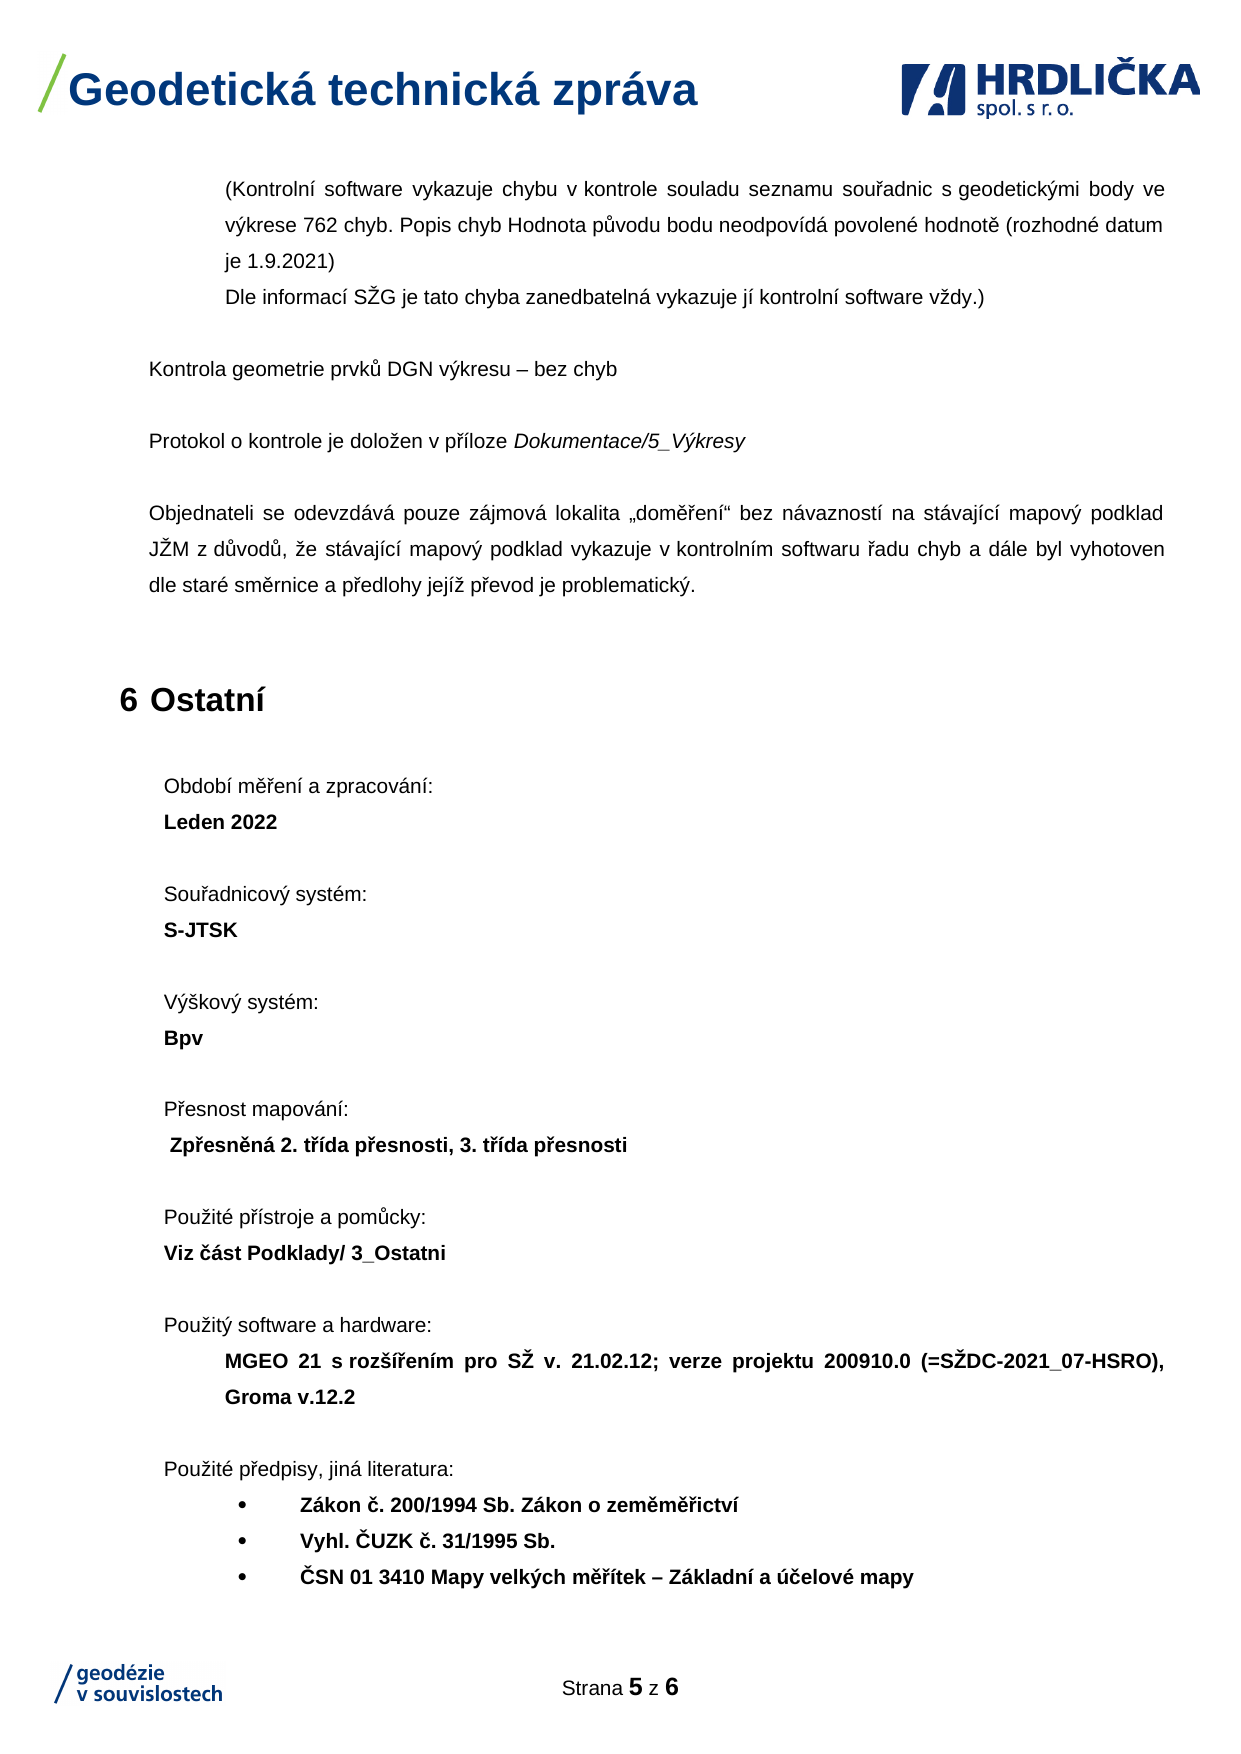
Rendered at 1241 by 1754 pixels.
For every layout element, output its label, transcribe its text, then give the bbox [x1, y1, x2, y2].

list Zákon č. 200/1994 Sb. Zákon o zeměměřictví [150, 1493, 1165, 1517]
picture [36, 51, 68, 115]
text Leden 2022 [75, 810, 1165, 834]
text Přesnost mapování: [75, 1097, 1165, 1121]
text Objednateli se odevzdává pouze zájmová lokalita „doměření“ bez návazností na stávající mapový podklad JŽM z důvodů, že stávající mapový podklad vykazuje v kontrolním softwaru řadu chyb a dále byl vyhotoven dle staré směrnice a předlohy jejíž převod je problematický. [149, 501, 1165, 596]
list ČSN 01 3410 Mapy velkých měřítek – Základní a účelové mapy [150, 1565, 1165, 1589]
text (Kontrolní software vykazuje chybu v kontrole souladu seznamu souřadnic s geodetickými body ve výkrese 762 chyb. Popis chyb Hodnota původu bodu neodpovídá povolené hodnotě (rozhodné datum je 1.9.2021) [225, 177, 1165, 273]
text Použité předpisy, jiná literatura: [75, 1457, 1165, 1481]
text S-JTSK [75, 918, 1165, 942]
text Souřadnicový systém: [75, 882, 1165, 906]
text MGEO 21 s rozšířením pro SŽ v. 21.02.12; verze projektu 200910.0 (=SŽDC-2021_07-HSRO), Groma v.12.2 [224, 1349, 1165, 1409]
text Použité přístroje a pomůcky: [75, 1205, 1165, 1229]
text Období měření a zpracování: [75, 774, 1165, 798]
text Kontrola geometrie prvků DGN výkresu – bez chyb [149, 357, 1165, 381]
subtitle Ostatní [119, 680, 1165, 719]
picture [901, 57, 1200, 119]
text Zpřesněná 2. třída přesnosti, 3. třída přesnosti [75, 1133, 1165, 1157]
text Výškový systém: [75, 989, 1165, 1013]
text Dle informací SŽG je tato chyba zanedbatelná vykazuje jí kontrolní software vždy.) [224, 285, 1165, 309]
text Protokol o kontrole je doložen v příloze Dokumentace/5_Výkresy [149, 429, 1165, 453]
text Bpv [75, 1025, 1165, 1049]
picture [50, 1661, 226, 1706]
list Vyhl. ČUZK č. 31/1995 Sb. [150, 1529, 1165, 1553]
text Viz část Podklady/ 3_Ostatni [75, 1241, 1165, 1265]
text Použitý software a hardware: [75, 1313, 1165, 1337]
